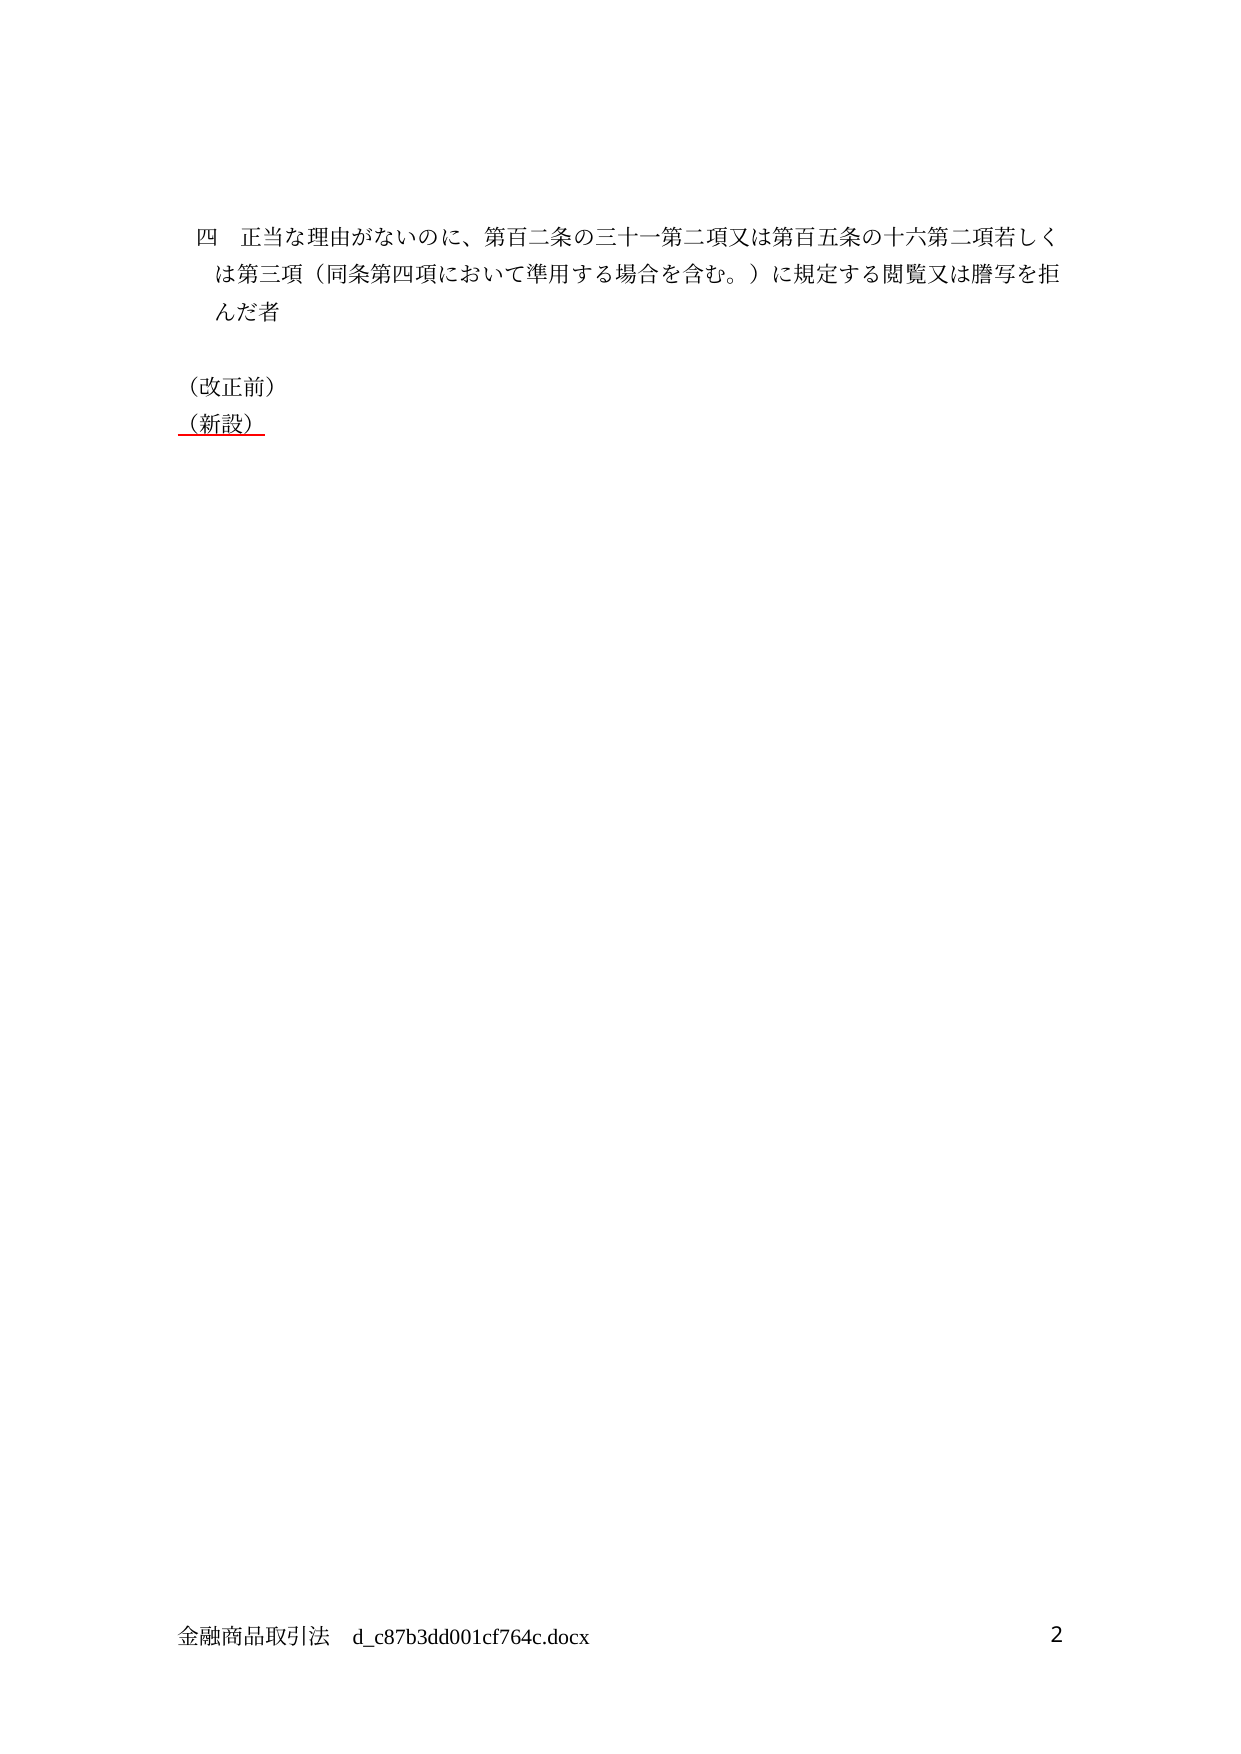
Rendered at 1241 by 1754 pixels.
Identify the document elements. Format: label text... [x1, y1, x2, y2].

text 四 正当な理由がないのに、第百二条の三十一第二項又は第百五条の十六第二項若しくは第三項（同条第四項において準用する場合を含む。）に規定する閲覧又は謄写を拒んだ者 [196, 217, 1063, 329]
text （改正前） [177, 367, 1063, 404]
text （新設） [177, 404, 1063, 442]
